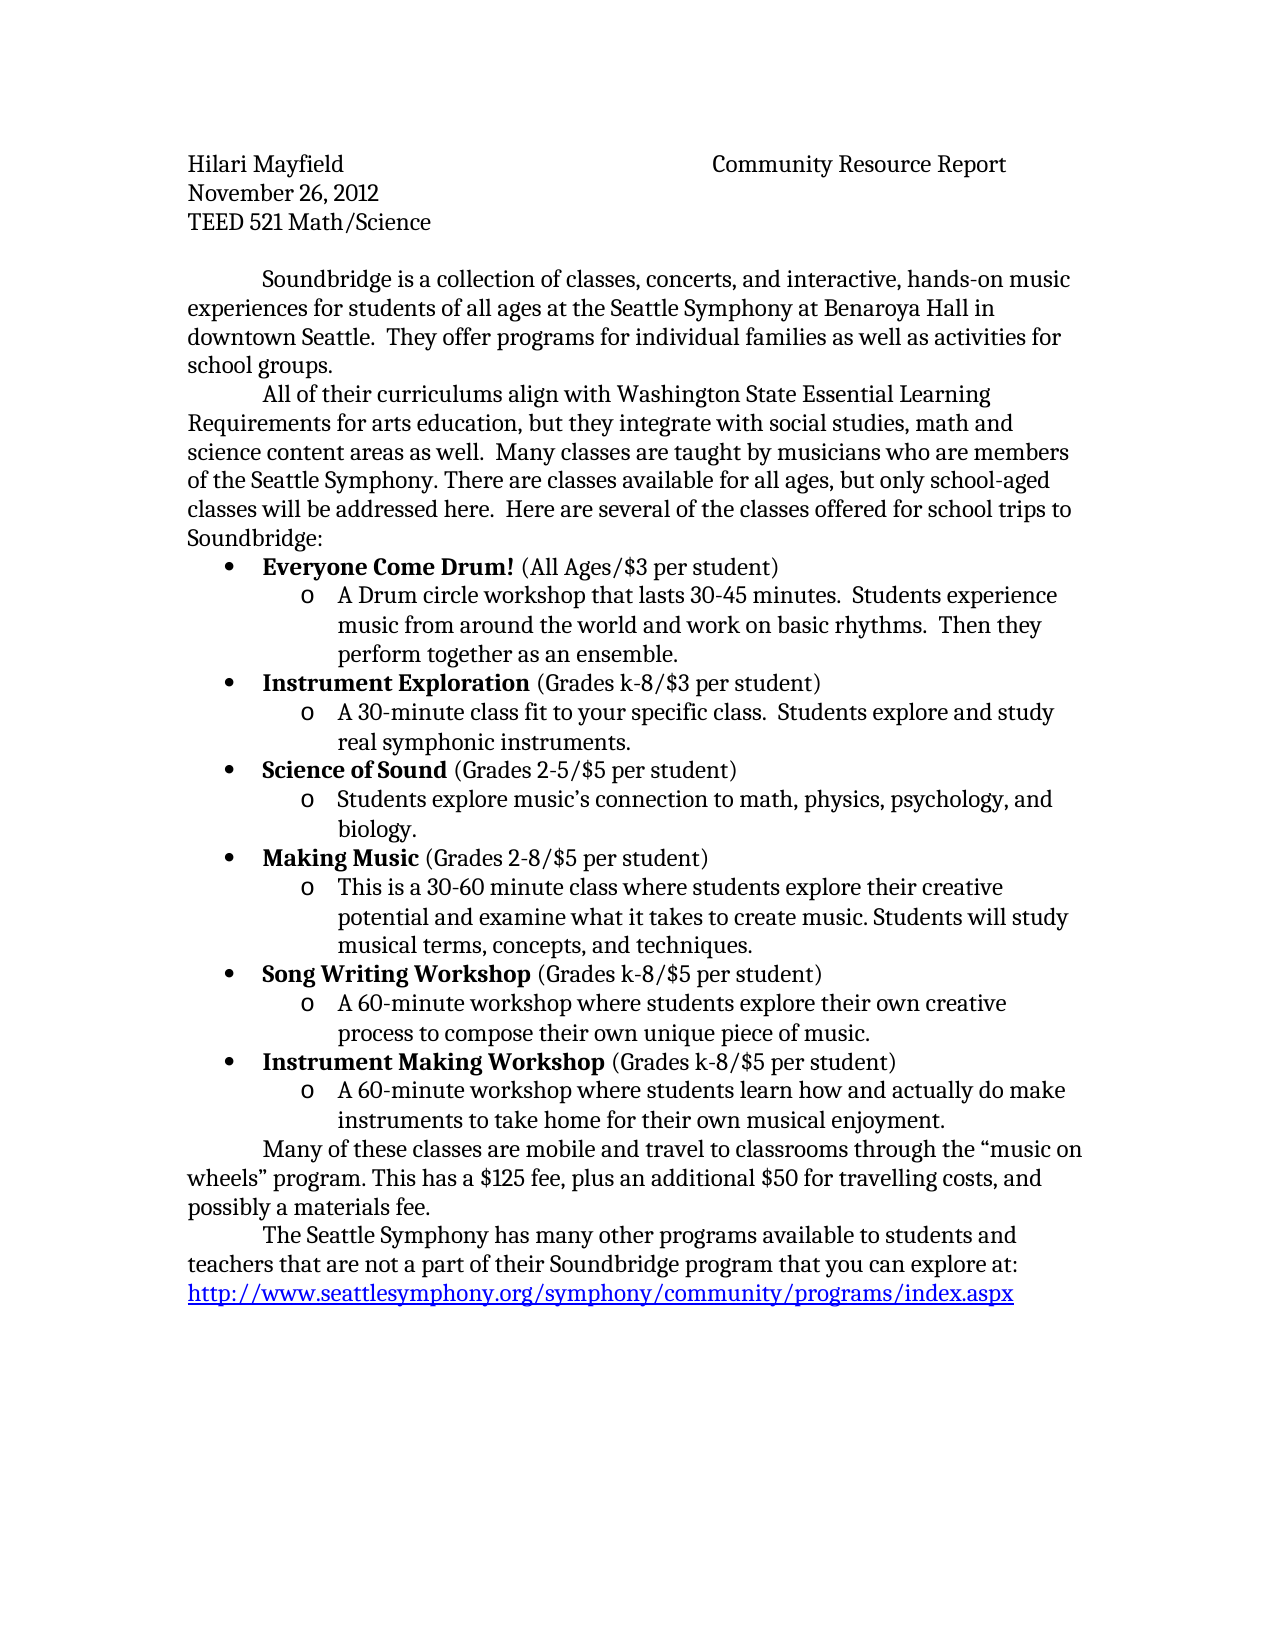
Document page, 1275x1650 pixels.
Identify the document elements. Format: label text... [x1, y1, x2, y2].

text Soundbridge is a collection of classes, concerts, and interactive, hands-on music experiences for students of all ages at the Seattle Symphony at Benaroya Hall in downtown Seattle. They offer programs for individual families as well as activities for school groups. [187, 265, 1087, 380]
list This is a 30-60 minute class where students explore their creative potential and examine what it takes to create music. Students will study musical terms, concepts, and techniques. [300, 872, 1087, 960]
text Hilari Mayfield Community Resource Report [187, 150, 1087, 179]
list Science of Sound (Grades 2-5/$5 per student) [225, 756, 1087, 785]
list A Drum circle workshop that lasts 30-45 minutes. Students experience music from around the world and work on basic rhythms. Then they perform together as an ensemble. [300, 581, 1087, 669]
list Everyone Come Drum! (All Ages/$3 per student) [225, 552, 1087, 581]
text November 26, 2012 [187, 179, 1087, 207]
text The Seattle Symphony has many other programs available to students and teachers that are not a part of their Soundbridge program that you can explore at: [187, 1221, 1087, 1279]
text TEED 521 Math/Science [187, 207, 1087, 236]
list A 60-minute workshop where students learn how and actually do make instruments to take home for their own musical enjoyment. [300, 1076, 1087, 1135]
list Song Writing Workshop (Grades k-8/$5 per student) [225, 960, 1087, 989]
list A 30-minute class fit to your specific class. Students explore and study real symphonic instruments. [300, 697, 1087, 756]
list Making Music (Grades 2-8/$5 per student) [225, 844, 1087, 872]
text All of their curriculums align with Washington State Essential Learning Requirements for arts education, but they integrate with social studies, math and science content areas as well. Many classes are taught by musicians who are members of the Seattle Symphony. There are classes available for all ages, but only school-aged classes will be addressed here. Here are several of the classes offered for school trips to Soundbridge: [187, 380, 1087, 552]
list A 60-minute workshop where students explore their own creative process to compose their own unique piece of music. [300, 989, 1087, 1047]
list Instrument Exploration (Grades k-8/$3 per student) [225, 669, 1087, 697]
list Students explore music’s connection to math, physics, psychology, and biology. [300, 785, 1087, 844]
text http://www.seattlesymphony.org/symphony/community/programs/index.aspx [187, 1279, 1087, 1307]
list Instrument Making Workshop (Grades k-8/$5 per student) [225, 1047, 1087, 1076]
text Many of these classes are mobile and travel to classrooms through the “music on wheels” program. This has a $125 fee, plus an additional $50 for travelling costs, and possibly a materials fee. [187, 1135, 1087, 1221]
